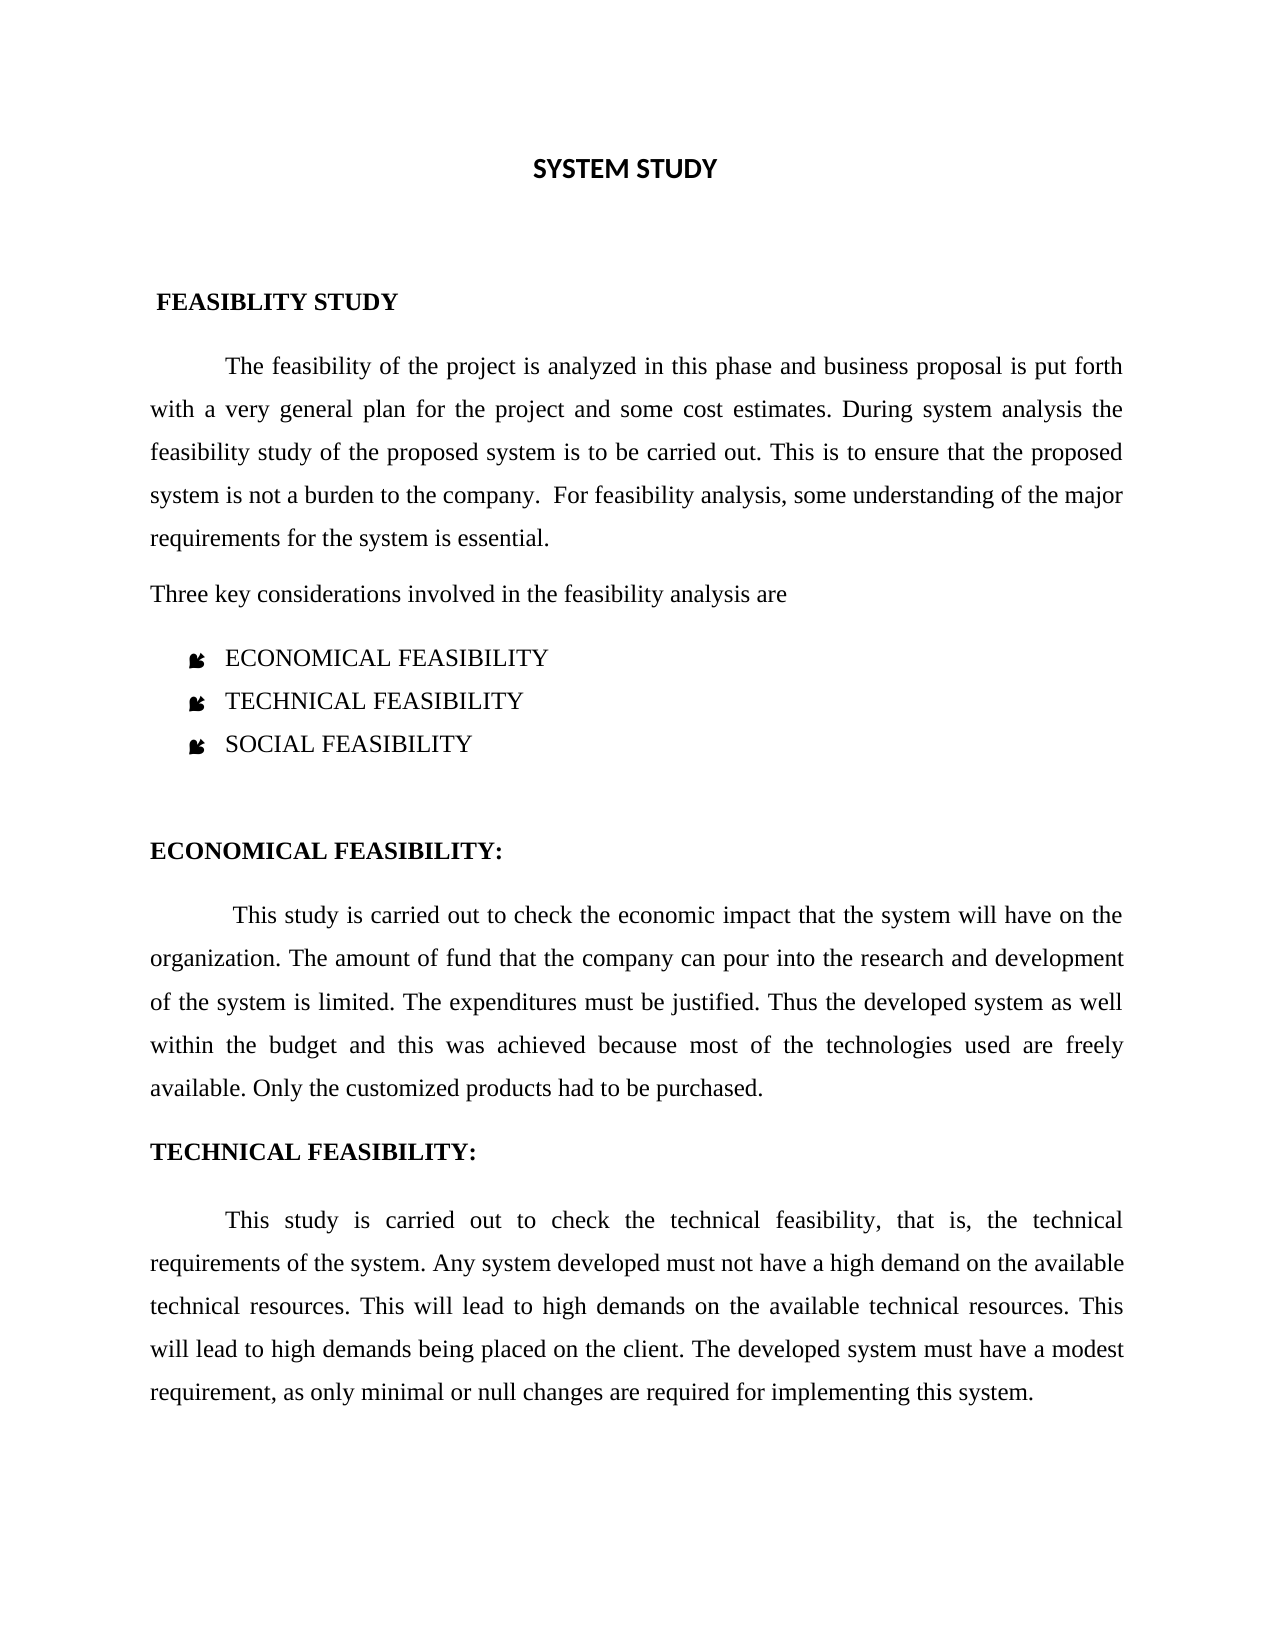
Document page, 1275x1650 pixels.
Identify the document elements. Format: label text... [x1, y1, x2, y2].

list TECHNICAL FEASIBILITY [187, 686, 1125, 715]
text The feasibility of the project is analyzed in this phase and business proposal is put forth with a very general plan for the project and some cost estimates. During system analysis the feasibility study of the proposed system is to be carried out. This is to ensure that the proposed system is not a burden to the company. For feasibility analysis, some understanding of the major requirements for the system is essential. [150, 351, 1125, 552]
list SOCIAL FEASIBILITY [187, 729, 1125, 758]
text This study is carried out to check the economic impact that the system will have on the organization. The amount of fund that the company can pour into the research and development of the system is limited. The expenditures must be justified. Thus the developed system as well within the budget and this was achieved because most of the technologies used are freely available. Only the customized products had to be purchased. [150, 900, 1125, 1102]
text FEASIBLITY STUDY [150, 287, 1125, 316]
subtitle This study is carried out to check the technical feasibility, that is, the technical requirements of the system. Any system developed must not have a high demand on the available technical resources. This will lead to high demands on the available technical resources. This will lead to high demands being placed on the client. The developed system must have a modest requirement, as only minimal or null changes are required for implementing this system. [150, 1205, 1125, 1406]
text ECONOMICAL FEASIBILITY: [150, 836, 1125, 865]
list ECONOMICAL FEASIBILITY [187, 643, 1125, 672]
text Three key considerations involved in the feasibility analysis are [150, 579, 1125, 608]
text SYSTEM STUDY [375, 150, 1125, 186]
text TECHNICAL FEASIBILITY: [150, 1137, 1125, 1166]
